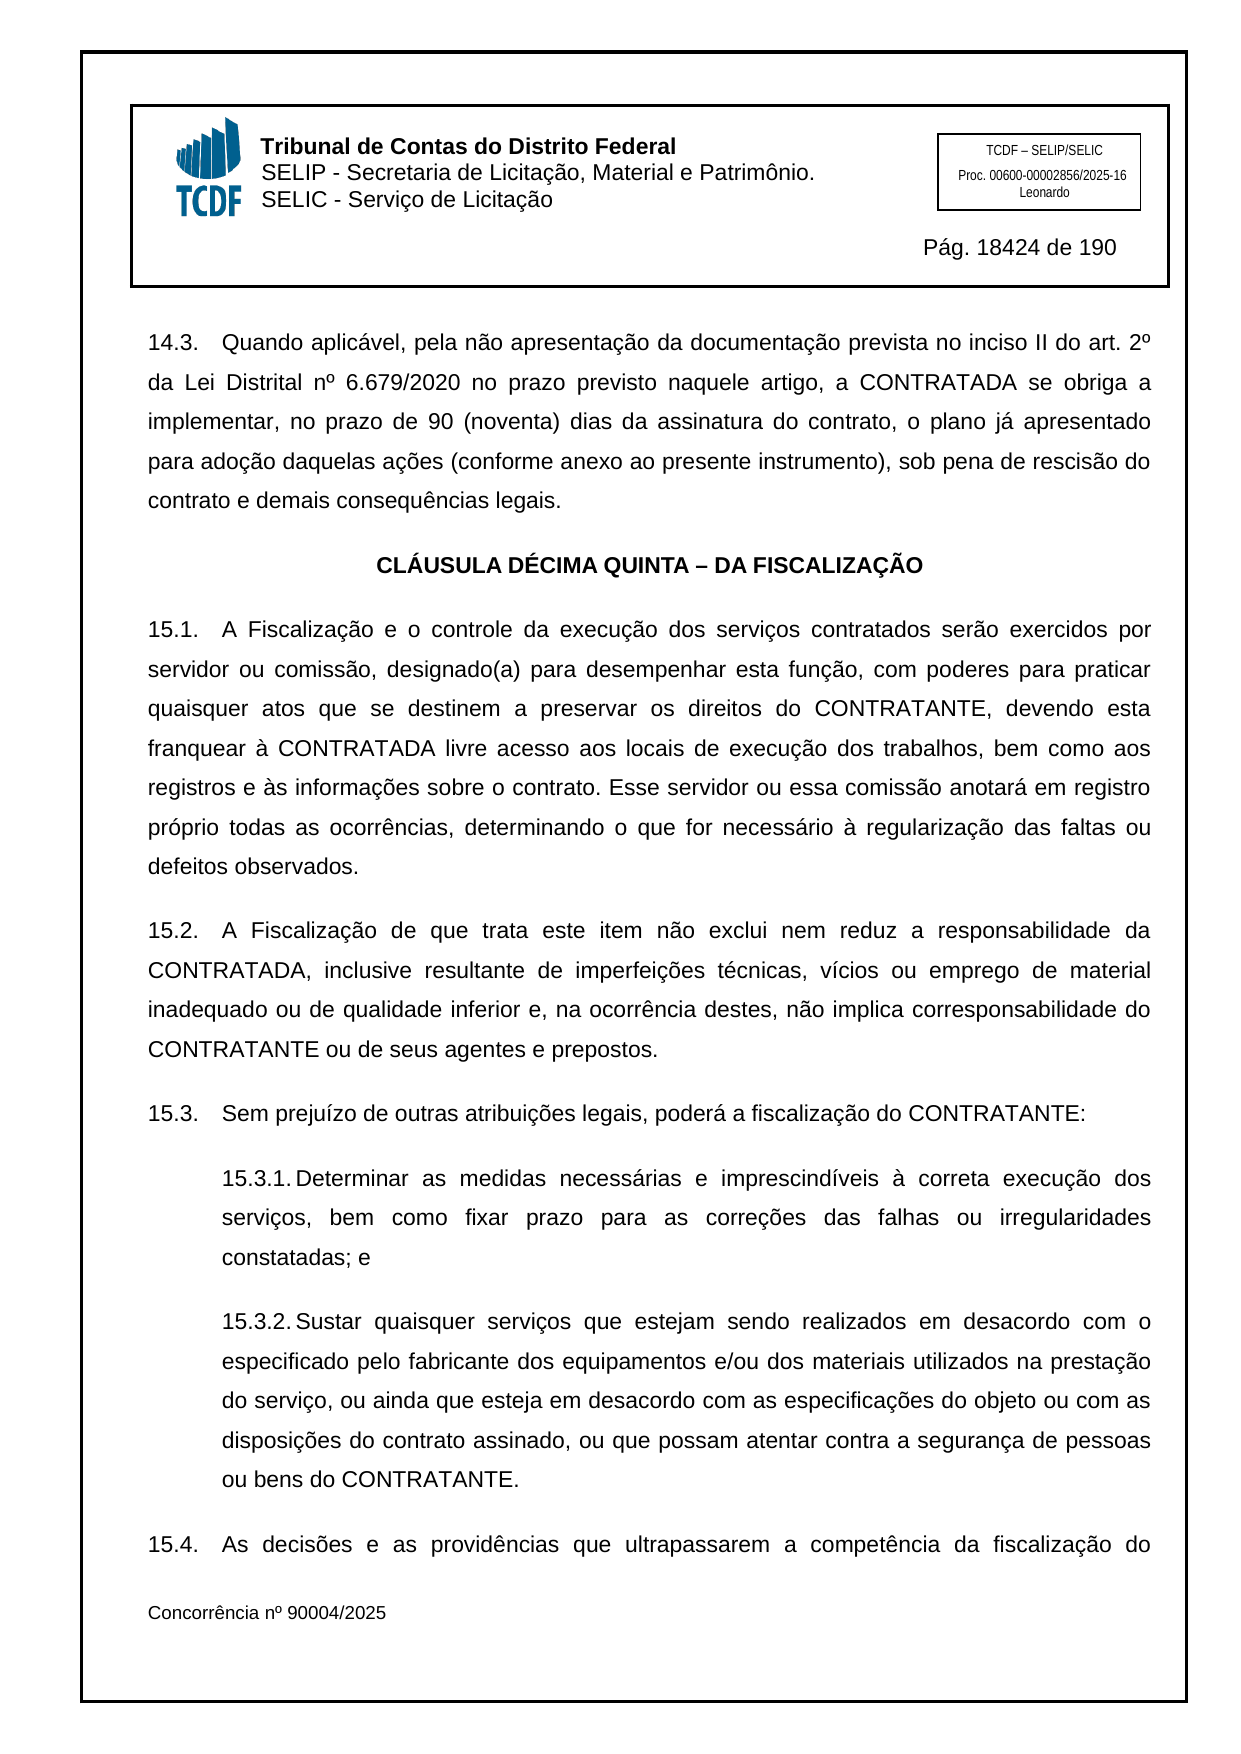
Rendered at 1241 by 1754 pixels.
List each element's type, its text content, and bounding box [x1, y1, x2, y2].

picture [166, 115, 242, 216]
text 15.3.1. Determinar as medidas necessárias e imprescindíveis à correta execução dos serviços, bem como fixar prazo para as correções das falhas ou irregularidades constatadas; e [222, 1165, 1152, 1270]
text 15.3.2. Sustar quaisquer serviços que estejam sendo realizados em desacordo com o especificado pelo fabricante dos equipamentos e/ou dos materiais utilizados na prestação do serviço, ou ainda que esteja em desacordo com as especificações do objeto ou com as disposições do contrato assinado, ou que possam atentar contra a segurança de pessoas ou bens do CONTRATANTE. [222, 1308, 1152, 1493]
text 15.2. A Fiscalização de que trata este item não exclui nem reduz a responsabilidade da CONTRATADA, inclusive resultante de imperfeições técnicas, vícios ou emprego de material inadequado ou de qualidade inferior e, na ocorrência destes, não implica corresponsabilidade do CONTRATANTE ou de seus agentes e prepostos. [148, 917, 1152, 1062]
picture [235, 192, 242, 216]
text 14.3. Quando aplicável, pela não apresentação da documentação prevista no inciso II do art. 2º da Lei Distrital nº 6.679/2020 no prazo previsto naquele artigo, a CONTRATADA se obriga a implementar, no prazo de 90 (noventa) dias da assinatura do contrato, o plano já apresentado para adoção daquelas ações (conforme anexo ao presente instrumento), sob pena de rescisão do contrato e demais consequências legais. [148, 329, 1152, 513]
text 15.3. Sem prejuízo de outras atribuições legais, poderá a fiscalização do CONTRATANTE: [148, 1100, 1152, 1127]
picture [216, 191, 221, 210]
text 15.1. A Fiscalização e o controle da execução dos serviços contratados serão exercidos por servidor ou comissão, designado(a) para desempenhar esta função, com poderes para praticar quaisquer atos que se destinem a preservar os direitos do CONTRATANTE, devendo esta franquear à CONTRATADA livre acesso aos locais de execução dos trabalhos, bem como aos registros e às informações sobre o contrato. Esse servidor ou essa comissão anotará em registro próprio todas as ocorrências, determinando o que for necessário à regularização das faltas ou defeitos observados. [148, 616, 1152, 879]
text CLÁUSULA DÉCIMA QUINTA – DA FISCALIZAÇÃO [148, 552, 1152, 578]
